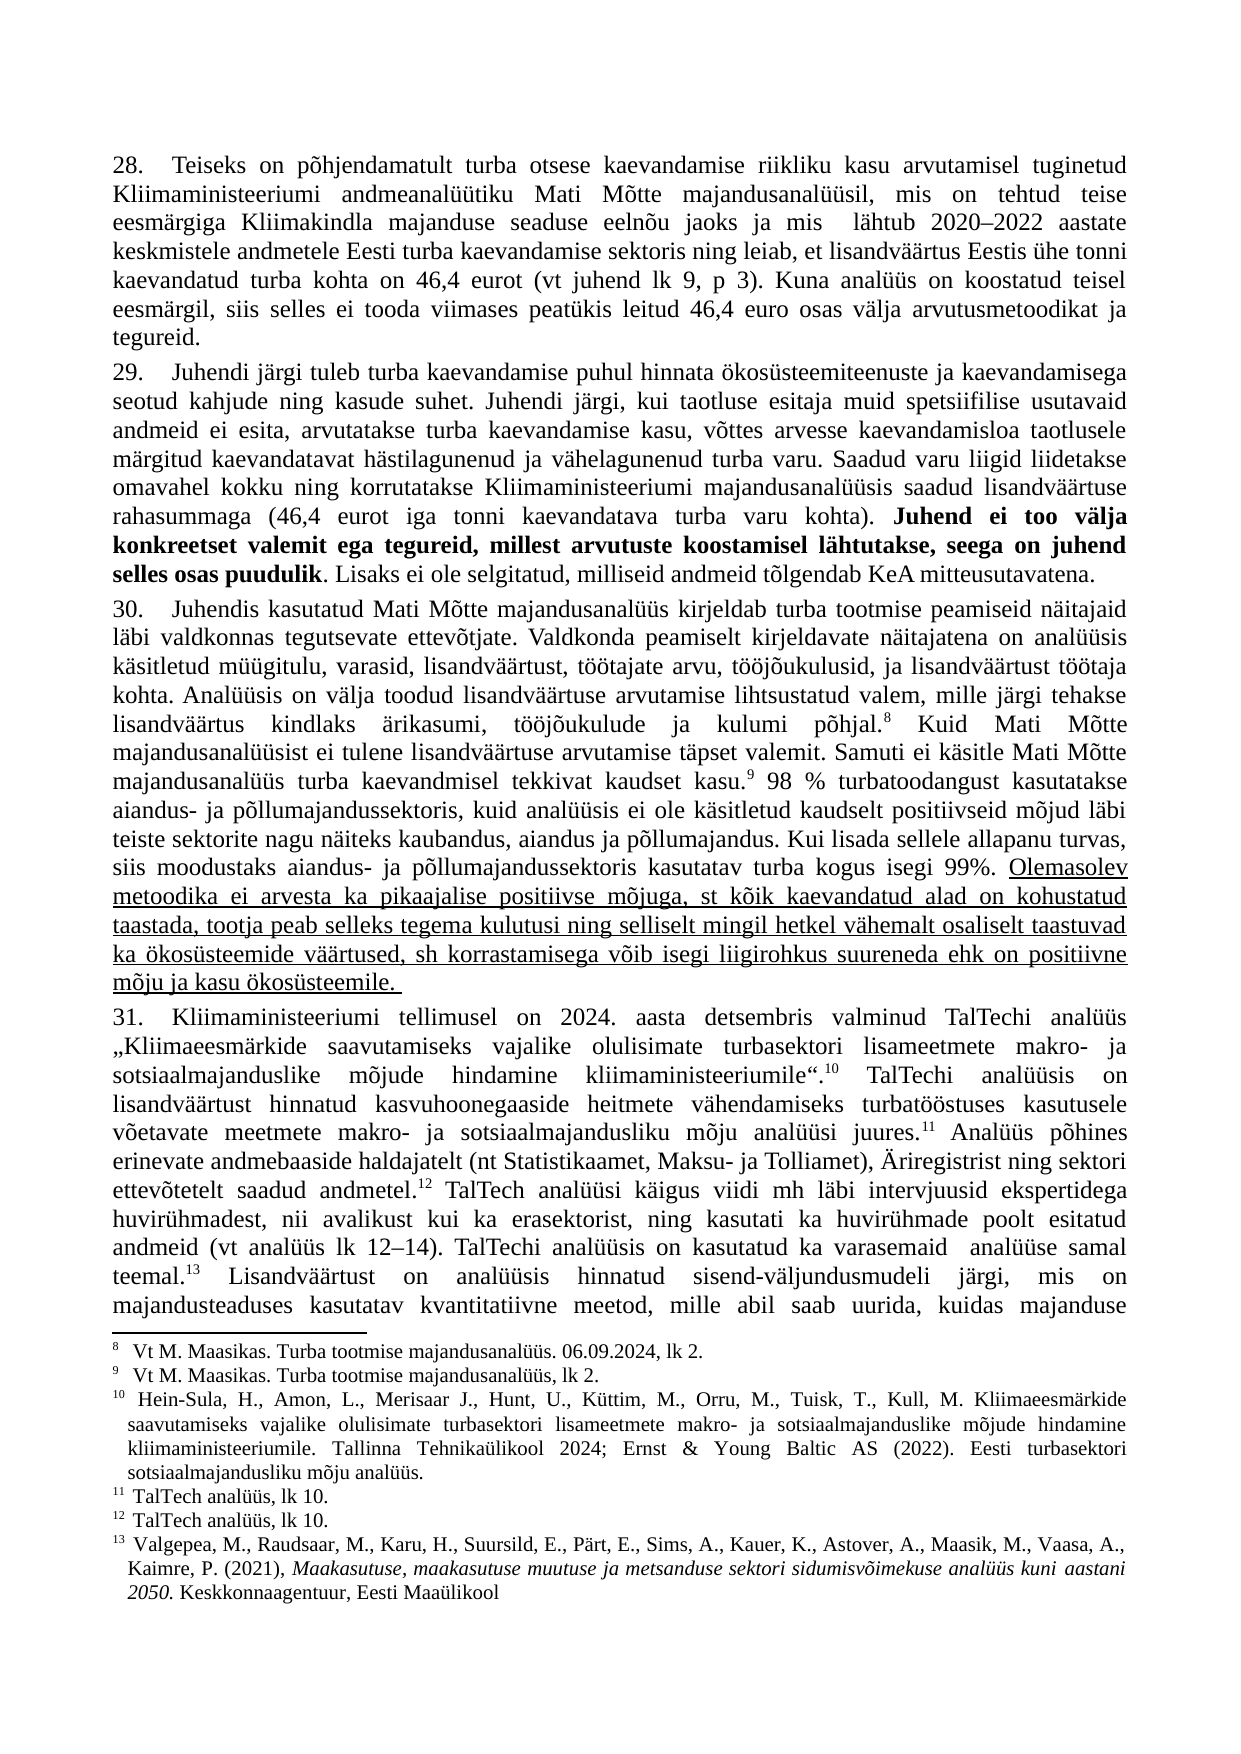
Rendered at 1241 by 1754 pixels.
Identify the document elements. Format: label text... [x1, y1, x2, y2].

text Juhendi järgi tuleb turba kaevandamise puhul hinnata ökosüsteemiteenuste ja kaevandamisega seotud kahjude ning kasude suhet. Juhendi järgi, kui taotluse esitaja muid spetsiifilise usutavaid andmeid ei esita, arvutatakse turba kaevandamise kasu, võttes arvesse kaevandamisloa taotlusele märgitud kaevandatavat hästilagunenud ja vähelagunenud turba varu. Saadud varu liigid liidetakse omavahel kokku ning korrutatakse Kliimaministeeriumi majandusanalüüsis saadud lisandväärtuse rahasummaga (46,4 eurot iga tonni kaevandatava turba varu kohta). Juhend ei too välja konkreetset valemit ega tegureid, millest arvutuste koostamisel lähtutakse, seega on juhend selles osas puudulik. Lisaks ei ole selgitatud, milliseid andmeid tõlgendab KeA mitteusutavatena. [112, 357, 1128, 587]
text Teiseks on põhjendamatult turba otsese kaevandamise riikliku kasu arvutamisel tuginetud Kliimaministeeriumi andmeanalüütiku Mati Mõtte majandusanalüüsil, mis on tehtud teise eesmärgiga Kliimakindla majanduse seaduse eelnõu jaoks ja mis lähtub 2020–2022 aastate keskmistele andmetele Eesti turba kaevandamise sektoris ning leiab, et lisandväärtus Eestis ühe tonni kaevandatud turba kohta on 46,4 eurot (vt juhend lk 9, p 3). Kuna analüüs on koostatud teisel eesmärgil, siis selles ei tooda viimases peatükis leitud 46,4 euro osas välja arvutusmetoodikat ja tegureid. [112, 150, 1128, 351]
text Juhendis kasutatud Mati Mõtte majandusanalüüs kirjeldab turba tootmise peamiseid näitajaid läbi valdkonnas tegutsevate ettevõtjate. Valdkonda peamiselt kirjeldavate näitajatena on analüüsis käsitletud müügitulu, varasid, lisandväärtust, töötajate arvu, tööjõukulusid, ja lisandväärtust töötaja kohta. Analüüsis on välja toodud lisandväärtuse arvutamise lihtsustatud valem, mille järgi tehakse lisandväärtus kindlaks ärikasumi, tööjõukulude ja kulumi põhjal. Kuid Mati Mõtte majandusanalüüsist ei tulene lisandväärtuse arvutamise täpset valemit. Samuti ei käsitle Mati Mõtte majandusanalüüs turba kaevandmisel tekkivat kaudset kasu. 98 % turbatoodangust kasutatakse aiandus- ja põllumajandussektoris, kuid analüüsis ei ole käsitletud kaudselt positiivseid mõjud läbi teiste sektorite nagu näiteks kaubandus, aiandus ja põllumajandus. Kui lisada sellele allapanu turvas, siis moodustaks aiandus- ja põllumajandussektoris kasutatav turba kogus isegi 99%. Olemasolev metoodika ei arvesta ka pikaajalise positiivse mõjuga, st kõik kaevandatud alad on kohustatud taastada, tootja peab selleks tegema kulutusi ning selliselt mingil hetkel vähemalt osaliselt taastuvad ka ökosüsteemide väärtused, sh korrastamisega võib isegi liigirohkus suureneda ehk on positiivne mõju ja kasu ökosüsteemile. [112, 594, 1128, 964]
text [112, 1002, 1128, 1319]
